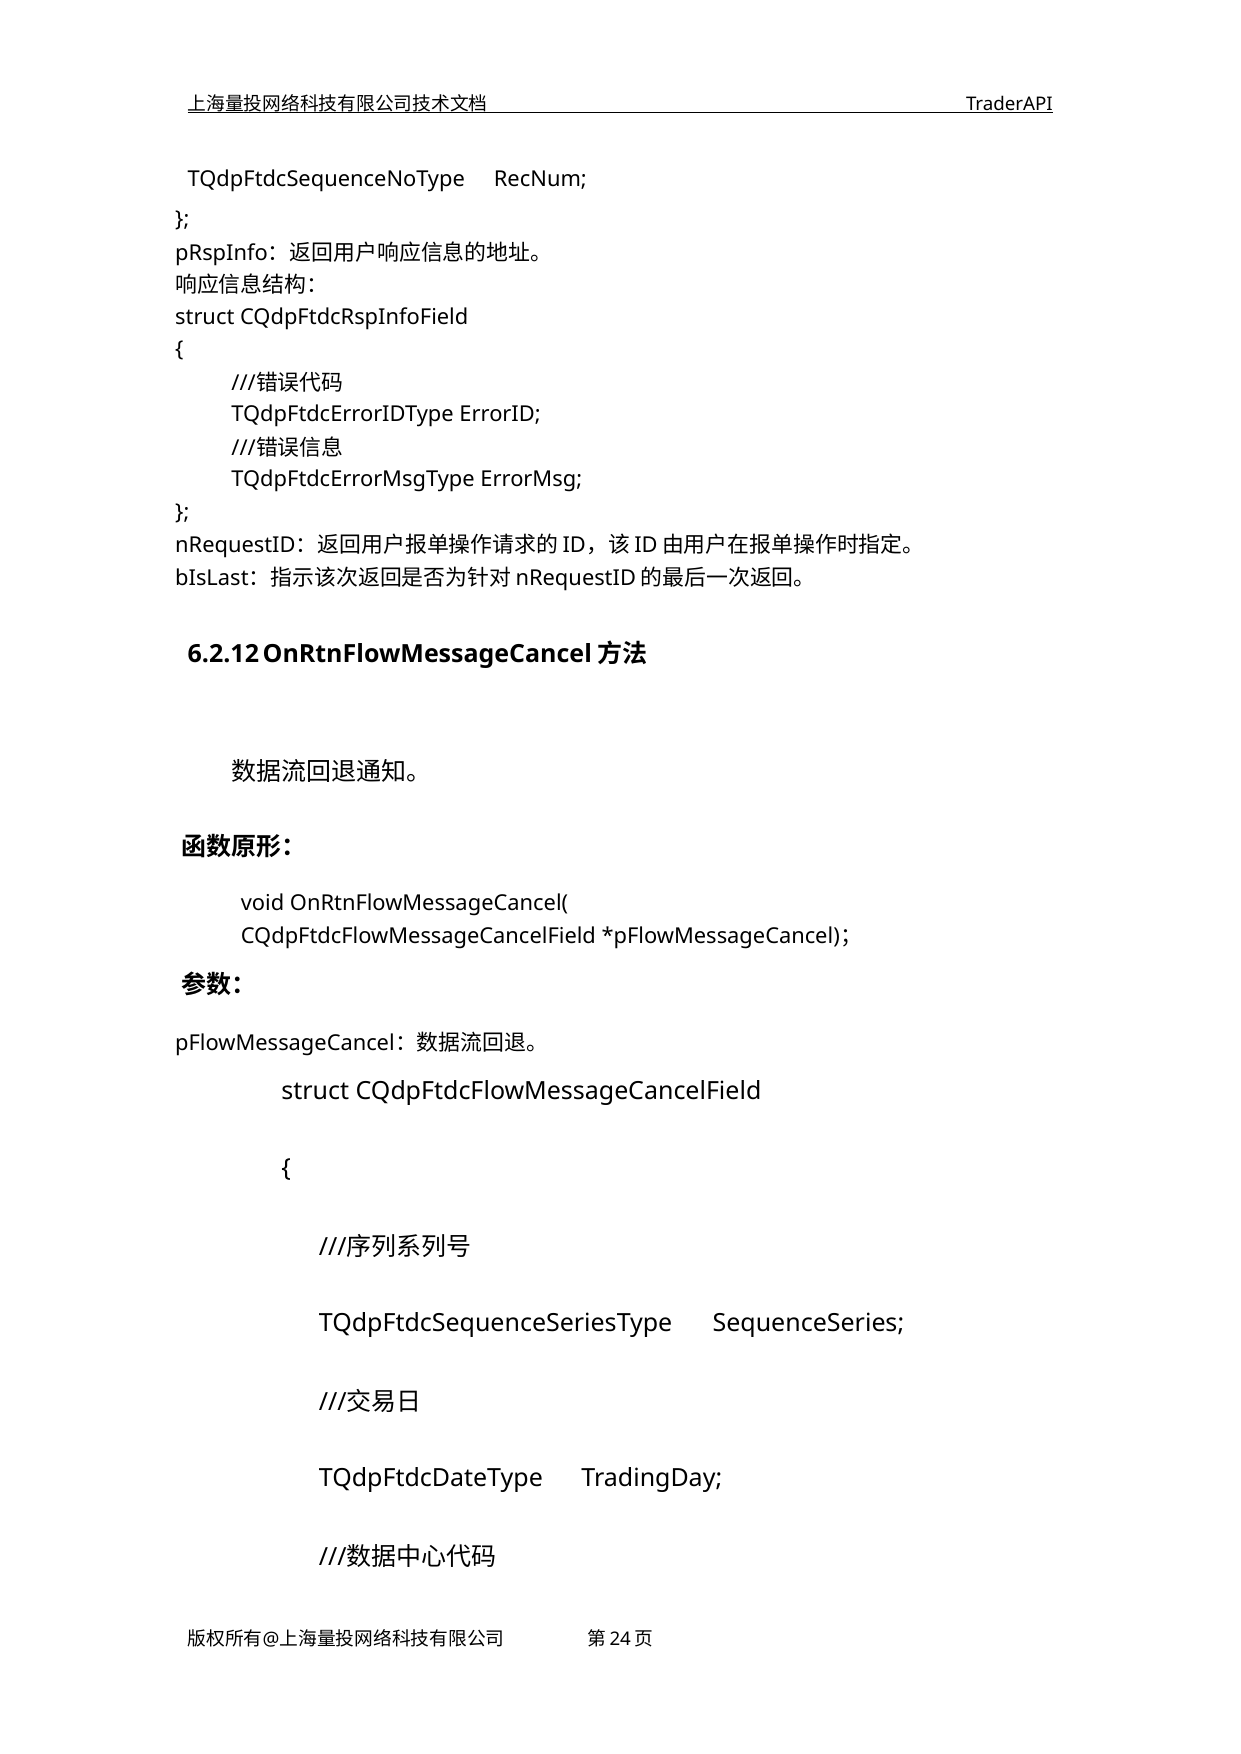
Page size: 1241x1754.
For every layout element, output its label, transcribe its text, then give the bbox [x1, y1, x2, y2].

text }; [131, 494, 1087, 527]
text struct CQdpFtdcRspInfoField [131, 299, 1087, 332]
text nRequestID：返回用户报单操作请求的ID，该ID由用户在报单操作时指定。 [131, 527, 1087, 559]
text 函数原形： [131, 812, 1087, 877]
text }; [131, 202, 1087, 234]
text bIsLast：指示该次返回是否为针对nRequestID的最后一次返回。 [131, 559, 1087, 592]
text 参数： [131, 951, 1087, 1016]
text pFlowMessageCancel：数据流回退。 [131, 1025, 1087, 1057]
text struct CQdpFtdcFlowMessageCancelField [231, 1057, 1053, 1122]
text ///交易日 [231, 1367, 1053, 1432]
text TQdpFtdcDateType TradingDay; [231, 1445, 1053, 1510]
text TQdpFtdcSequenceNoType RecNum; [131, 162, 1087, 194]
text TQdpFtdcErrorMsgType ErrorMsg; [187, 462, 1087, 494]
text { [131, 332, 1087, 364]
text TQdpFtdcSequenceSeriesType SequenceSeries; [231, 1290, 1053, 1355]
text ///数据中心代码 [231, 1522, 1053, 1587]
text TQdpFtdcErrorIDType ErrorID; [187, 397, 1087, 429]
text void OnRtnFlowMessageCancel( [197, 886, 1087, 918]
subtitle OnRtnFlowMessageCancel方法 [187, 619, 1053, 684]
text ///错误代码 [187, 364, 1087, 397]
text ///错误信息 [187, 429, 1087, 462]
text 数据流回退通知。 [131, 737, 1087, 802]
text CQdpFtdcFlowMessageCancelField *pFlowMessageCancel)； [197, 918, 1087, 951]
text 响应信息结构： [131, 267, 1087, 299]
text { [231, 1135, 1053, 1200]
text pRspInfo：返回用户响应信息的地址。 [131, 234, 1087, 267]
text ///序列系列号 [231, 1212, 1053, 1277]
